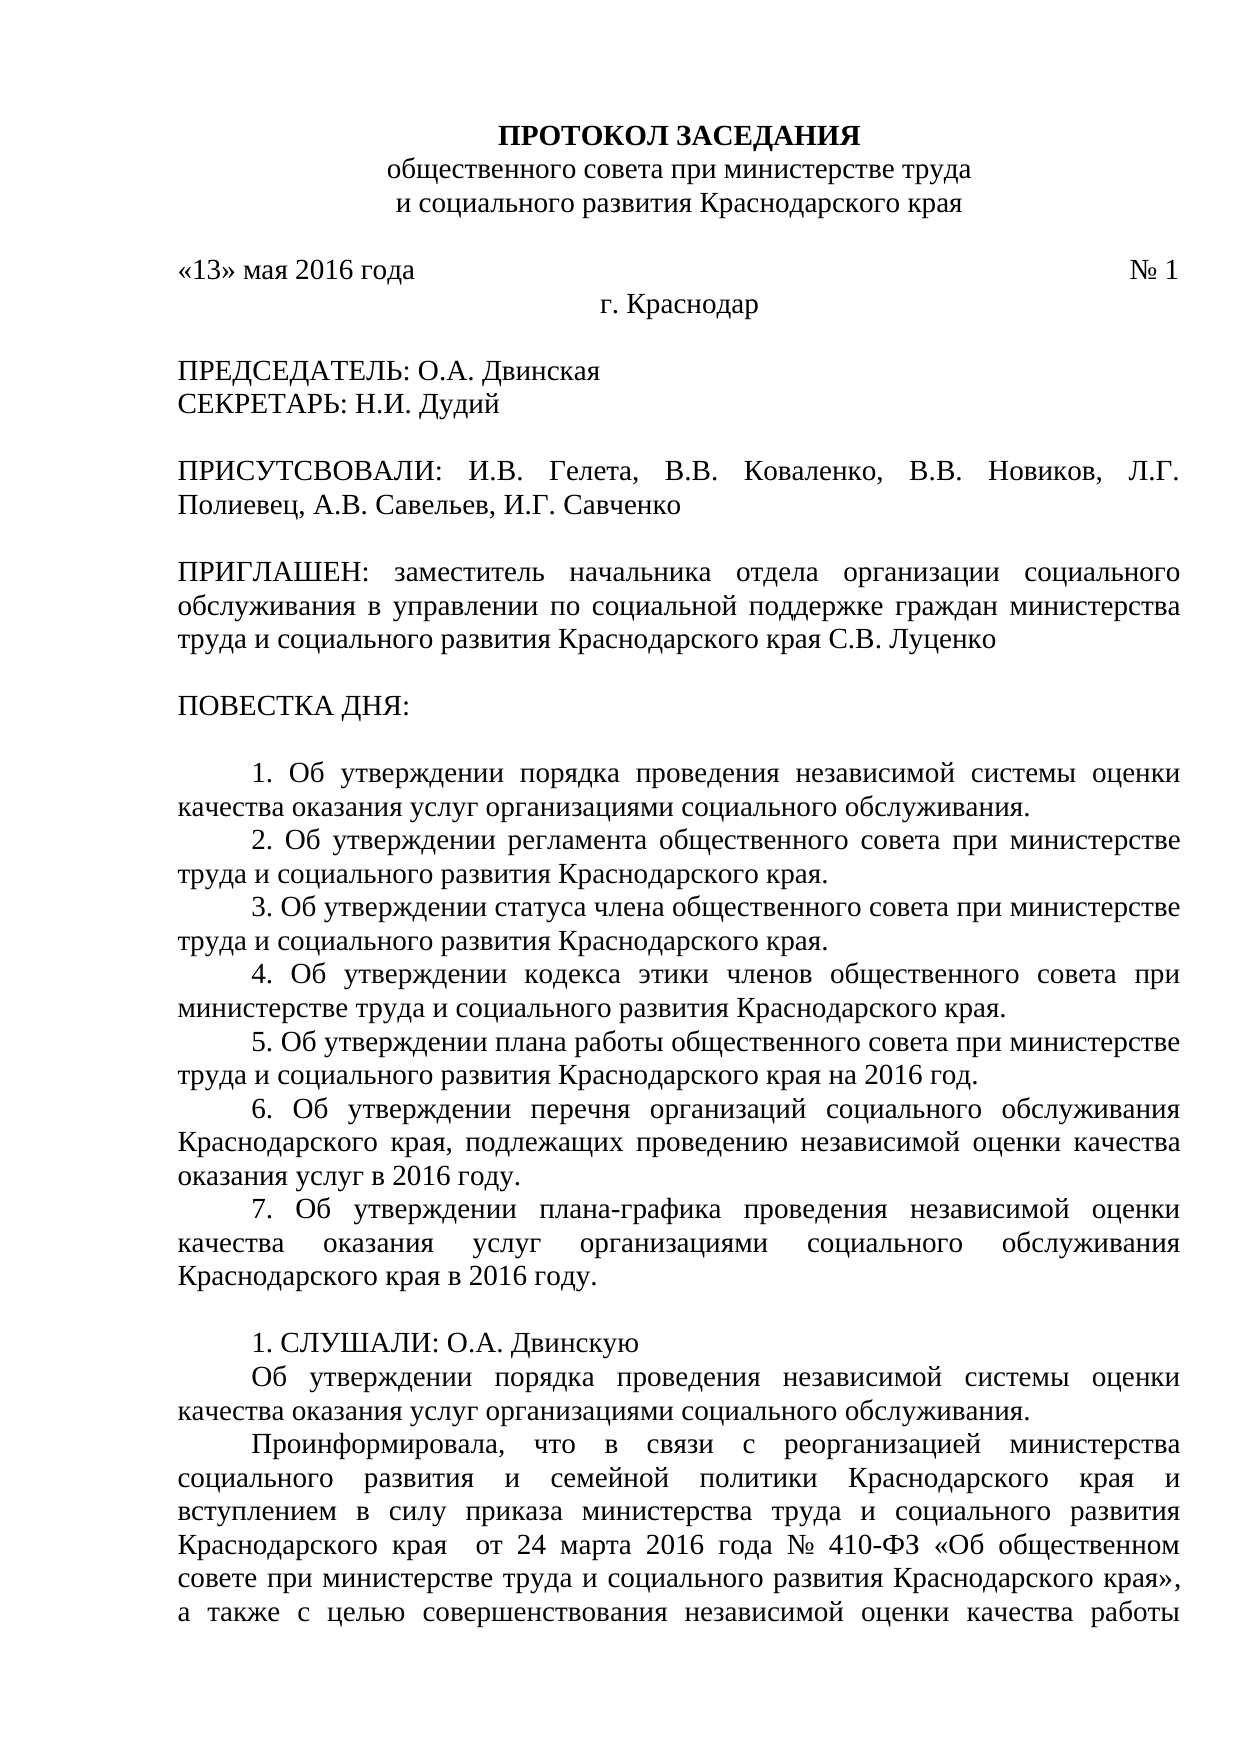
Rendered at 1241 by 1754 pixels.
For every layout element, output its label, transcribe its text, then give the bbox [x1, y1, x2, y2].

list 4. Об утверждении кодекса этики членов общественного совета при министерстве труда и социального развития Краснодарского края. [177, 957, 1181, 1024]
text СЕКРЕТАРЬ: Н.И. Дудий [177, 386, 1181, 420]
text г. Краснодар [177, 286, 1181, 319]
text «13» мая 2016 года № 1 [177, 252, 1181, 286]
text и социального развития Краснодарского края [177, 185, 1181, 219]
text ПРОТОКОЛ ЗАСЕДАНИЯ [177, 118, 1181, 152]
text ПРИГЛАШЕН: заместитель начальника отдела организации социального обслуживания в управлении по социальной поддержке граждан министерства труда и социального развития Краснодарского края С.В. Луценко [177, 554, 1181, 655]
text ПРЕДСЕДАТЕЛЬ: О.А. Двинская [177, 353, 1181, 386]
text общественного совета при министерстве труда [177, 152, 1181, 185]
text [177, 1426, 1181, 1627]
text ПОВЕСТКА ДНЯ: [177, 688, 1181, 722]
list 6. Об утверждении перечня организаций социального обслуживания Краснодарского края, подлежащих проведению независимой оценки качества оказания услуг в 2016 году. [177, 1091, 1181, 1191]
text 1. СЛУШАЛИ: О.А. Двинскую [177, 1326, 1181, 1359]
list 2. Об утверждении регламента общественного совета при министерстве труда и социального развития Краснодарского края. [177, 822, 1181, 889]
list 3. Об утверждении статуса члена общественного совета при министерстве труда и социального развития Краснодарского края. [177, 889, 1181, 957]
list 7. Об утверждении плана-графика проведения независимой оценки качества оказания услуг организациями социального обслуживания Краснодарского края в 2016 году. [177, 1191, 1181, 1292]
list 5. Об утверждении плана работы общественного совета при министерстве труда и социального развития Краснодарского края на 2016 год. [177, 1024, 1181, 1091]
text ПРИСУТСВОВАЛИ: И.В. Гелета, В.В. Коваленко, В.В. Новиков, Л.Г. Полиевец, А.В. Савельев, И.Г. Савченко [177, 453, 1181, 521]
list 1. Об утверждении порядка проведения независимой системы оценки качества оказания услуг организациями социального обслуживания. [177, 755, 1181, 822]
list Об утверждении порядка проведения независимой системы оценки качества оказания услуг организациями социального обслуживания. [177, 1359, 1181, 1426]
